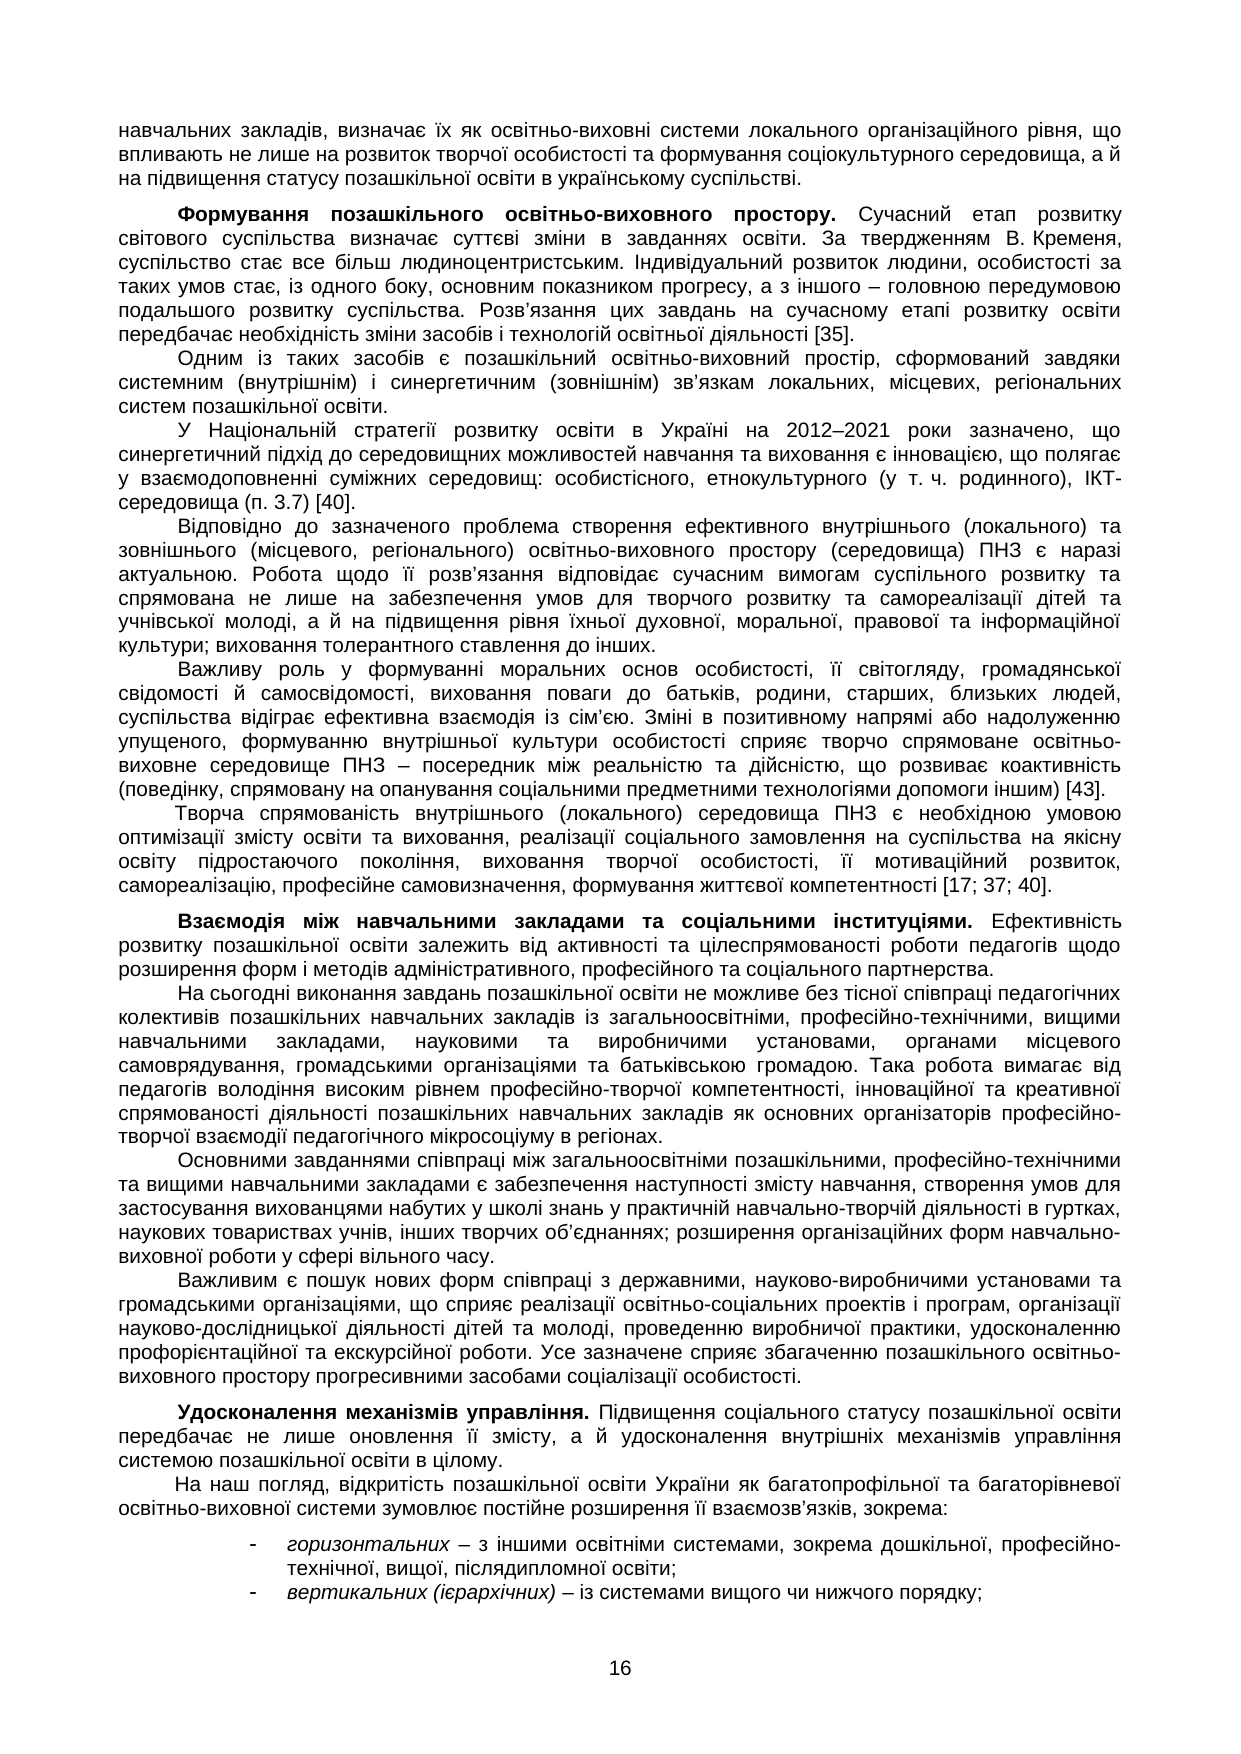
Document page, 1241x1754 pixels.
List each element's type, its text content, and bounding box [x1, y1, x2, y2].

list вертикальних (ієрархічних) – із системами вищого чи нижчого порядку; [249, 1580, 1122, 1604]
text Важливим є пошук нових форм співпраці з державними, науково-виробничими установами та громадськими організаціями, що сприяє реалізації освітньо-соціальних проектів і програм, організації науково-дослідницької діяльності дітей та молоді, проведенню виробничої практики, удосконаленню профорієнтаційної та екскурсійної роботи. Усе зазначене сприяє збагаченню позашкільного освітньо-виховного простору прогресивними засобами соціалізації особистості. [118, 1268, 1122, 1388]
text Формування позашкільного освітньо-виховного простору. Сучасний етап розвитку світового суспільства визначає суттєві зміни в завданнях освіти. За твердженням В. Кременя, суспільство стає все більш людиноцентристським. Індивідуальний розвиток людини, особистості за таких умов стає, із одного боку, основним показником прогресу, а з іншого – головною передумовою подальшого розвитку суспільства. Розв’язання цих завдань на сучасному етапі розвитку освіти передбачає необхідність зміни засобів і технологій освітньої діяльності [35]. [118, 202, 1122, 346]
text Відповідно до зазначеного проблема створення ефективного внутрішнього (локального) та зовнішнього (місцевого, регіонального) освітньо-виховного простору (середовища) ПНЗ є наразі актуальною. Робота щодо її розв’язання відповідає сучасним вимогам суспільного розвитку та спрямована не лише на забезпечення умов для творчого розвитку та самореалізації дітей та учнівської молоді, а й на підвищення рівня їхньої духовної, моральної, правової та інформаційної культури; виховання толерантного ставлення до інших. [118, 513, 1122, 657]
text Творча спрямованість внутрішнього (локального) середовища ПНЗ є необхідною умовою оптимізації змісту освіти та виховання, реалізації соціального замовлення на суспільства на якісну освіту підростаючого покоління, виховання творчої особистості, її мотиваційний розвиток, самореалізацію, професійне самовизначення, формування життєвої компетентності [17; 37; 40]. [118, 801, 1122, 897]
text У Національній стратегії розвитку освіти в Україні на 2012–2021 роки зазначено, що синергетичний підхід до середовищних можливостей навчання та виховання є інновацією, що полягає у взаємодоповненні суміжних середовищ: особистісного, етнокультурного (у т. ч. родинного), ІКТ-середовища (п. 3.7) [40]. [118, 418, 1122, 513]
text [118, 118, 1122, 190]
text На наш погляд, відкритість позашкільної освіти України як багатопрофільної та багаторівневої освітньо-виховної системи зумовлює постійне розширення її взаємозв’язків, зокрема: [118, 1472, 1122, 1520]
text На сьогодні виконання завдань позашкільної освіти не можливе без тісної співпраці педагогічних колективів позашкільних навчальних закладів із загальноосвітніми, професійно-технічними, вищими навчальними закладами, науковими та виробничими установами, органами місцевого самоврядування, громадськими організаціями та батьківською громадою. Така робота вимагає від педагогів володіння високим рівнем професійно-творчої компетентності, інноваційної та креативної спрямованості діяльності позашкільних навчальних закладів як основних організаторів професійно-творчої взаємодії педагогічного мікросоціуму в регіонах. [118, 981, 1122, 1148]
text Основними завданнями співпраці між загальноосвітніми позашкільними, професійно-технічними та вищими навчальними закладами є забезпечення наступності змісту навчання, створення умов для застосування вихованцями набутих у школі знань у практичній навчально-творчій діяльності в гуртках, наукових товариствах учнів, інших творчих об’єднаннях; розширення організаційних форм навчально-виховної роботи у сфері вільного часу. [118, 1148, 1122, 1268]
text Удосконалення механізмів управління. Підвищення соціального статусу позашкільної освіти передбачає не лише оновлення її змісту, а й удосконалення внутрішніх механізмів управління системою позашкільної освіти в цілому. [118, 1400, 1122, 1472]
text Одним із таких засобів є позашкільний освітньо-виховний простір, сформований завдяки системним (внутрішнім) і синергетичним (зовнішнім) зв’язкам локальних, місцевих, регіональних систем позашкільної освіти. [118, 346, 1122, 418]
text Взаємодія між навчальними закладами та соціальними інституціями. Ефективність розвитку позашкільної освіти залежить від активності та цілеспрямованості роботи педагогів щодо розширення форм і методів адміністративного, професійного та соціального партнерства. [118, 909, 1122, 981]
text Важливу роль у формуванні моральних основ особистості, її світогляду, громадянської свідомості й самосвідомості, виховання поваги до батьків, родини, старших, близьких людей, суспільства відіграє ефективна взаємодія із сім’єю. Зміні в позитивному напрямі або надолуженню упущеного, формуванню внутрішньої культури особистості сприяє творчо спрямоване освітньо-виховне середовище ПНЗ – посередник між реальністю та дійсністю, що розвиває коактивність (поведінку, спрямовану на опанування соціальними предметними технологіями допомоги іншим) [43]. [118, 657, 1122, 801]
list горизонтальних – з іншими освітніми системами, зокрема дошкільної, професійно-технічної, вищої, післядипломної освіти; [249, 1532, 1122, 1580]
